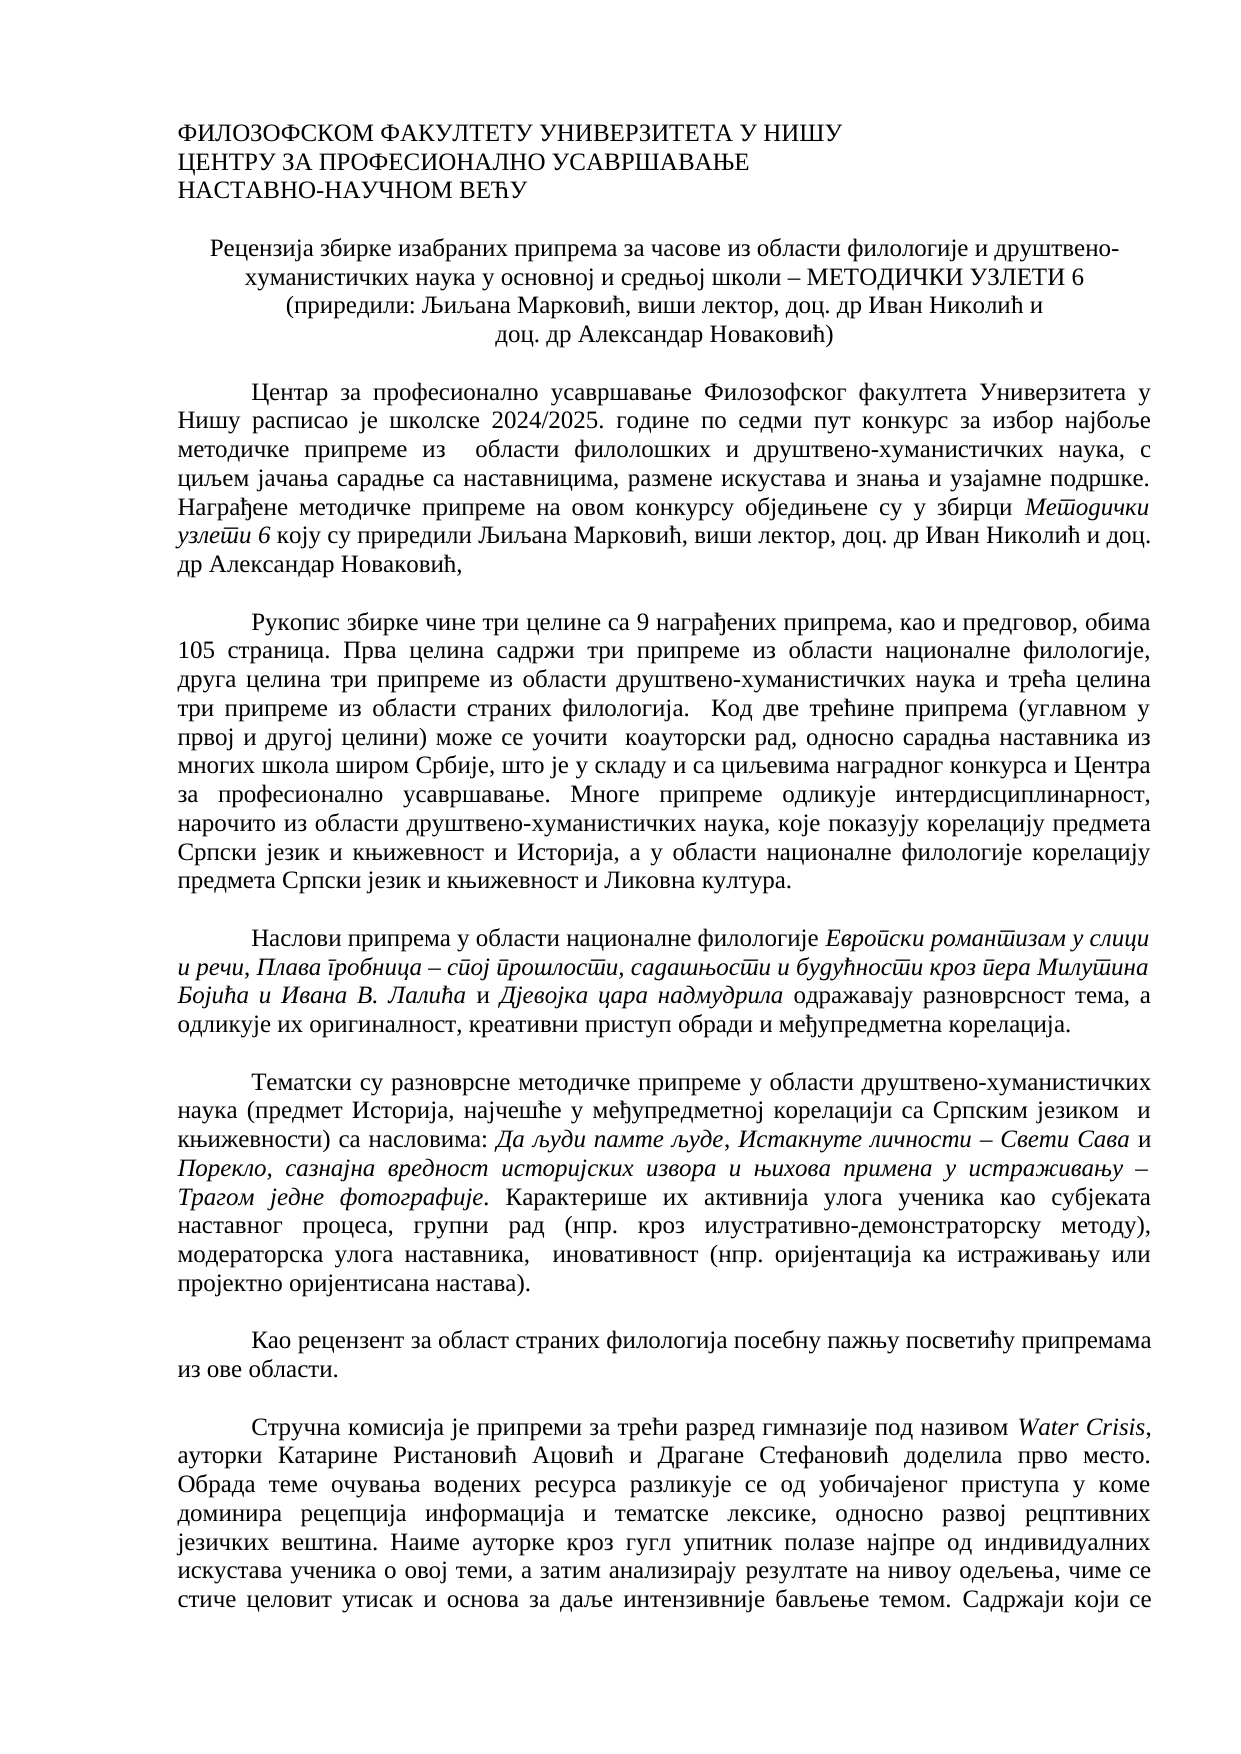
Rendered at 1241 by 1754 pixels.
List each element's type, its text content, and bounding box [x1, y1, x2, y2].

text Рецензија збирке изабраних припрема за часове из области филологије и друштвено- хуманистичких наука у основној и средњој школи – МЕТОДИЧКИ УЗЛЕТИ 6 (приредили: Љиљана Марковић, виши лектор, доц. др Иван Николић и [177, 233, 1152, 319]
text Центар за професионално усавршавање Филозофског факултета Универзитета у Нишу расписао је школске 2024/2025. године по седми пут конкурс за избор најбоље методичке припреме из области филолошких и друштвено-хуманистичких наука, с циљем јачања сарадње са наставницима, размене искустава и знања и узајамне подршке. Награђене методичке припреме на овом конкурсу обједињене су у збирци Методички узлети 6 коју су приредили Љиљана Марковић, виши лектор, доц. др Иван Николић и доц. др Александар Новаковић, [177, 377, 1152, 578]
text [177, 1412, 1152, 1613]
text Наслови припрема у области националне филологије Европски романтизам у слици и речи, Плава гробница – спој прошлости, садашњости и будућности кроз пера Милутина Бојића и Ивана В. Лалића и Дјевојка цара надмудрила одражавају разноврсност тема, а одликује их оригиналност, креативни приступ обради и међупредметна корелација. [177, 923, 1152, 1038]
text ФИЛОЗОФСКОМ ФАКУЛТЕТУ УНИВЕРЗИТЕТА У НИШУ [177, 118, 1152, 147]
text ЦЕНТРУ ЗА ПРОФЕСИОНАЛНО УСАВРШАВАЊЕ [177, 147, 1152, 176]
text Тематски су разноврсне методичке припреме у области друштвено-хуманистичких наука (предмет Историја, најчешће у међупредметној корелацији са Српским језиком и књижевности) са насловима: Да људи памте људе, Истакнуте личности – Свети Сава и Порекло, сазнајна вредност историјских извора и њихова примена у истраживању – Трагом једне фотографије. Карактерише их активнија улога ученика као субјеката наставног процеса, групни рад (нпр. кроз илустративно-демонстраторску методу), модераторска улога наставника, иновативност (нпр. оријентација ка истраживању или пројектно оријентисана настава). [177, 1067, 1152, 1297]
text Као рецензент за област страних филологија посебну пажњу посветићу припремама из ове области. [177, 1326, 1152, 1383]
text Рукопис збирке чине три целине са 9 награђених припрема, као и предговор, обима 105 страница. Прва целина садржи три припреме из области националне филологије, друга целина три припреме из области друштвено-хуманистичких наука и трећа целина три припреме из области страних филологија. Код две трећине припрема (углавном у првој и другој целини) може се уочити коауторски рад, односно сарадња наставника из многих школа широм Србије, што је у складу и са циљевима наградног конкурса и Центра за професионално усавршавање. Многе припреме одликује интердисциплинарност, нарочито из области друштвено-хуманистичких наука, које показују корелацију предмета Српски језик и књижевност и Историја, а у области националне филологије корелацију предмета Српски језик и књижевност и Ликовна култура. [177, 607, 1152, 894]
text доц. др Александар Новаковић) [177, 319, 1152, 348]
text НАСТАВНО-НАУЧНОМ ВЕЋУ [177, 176, 1152, 204]
